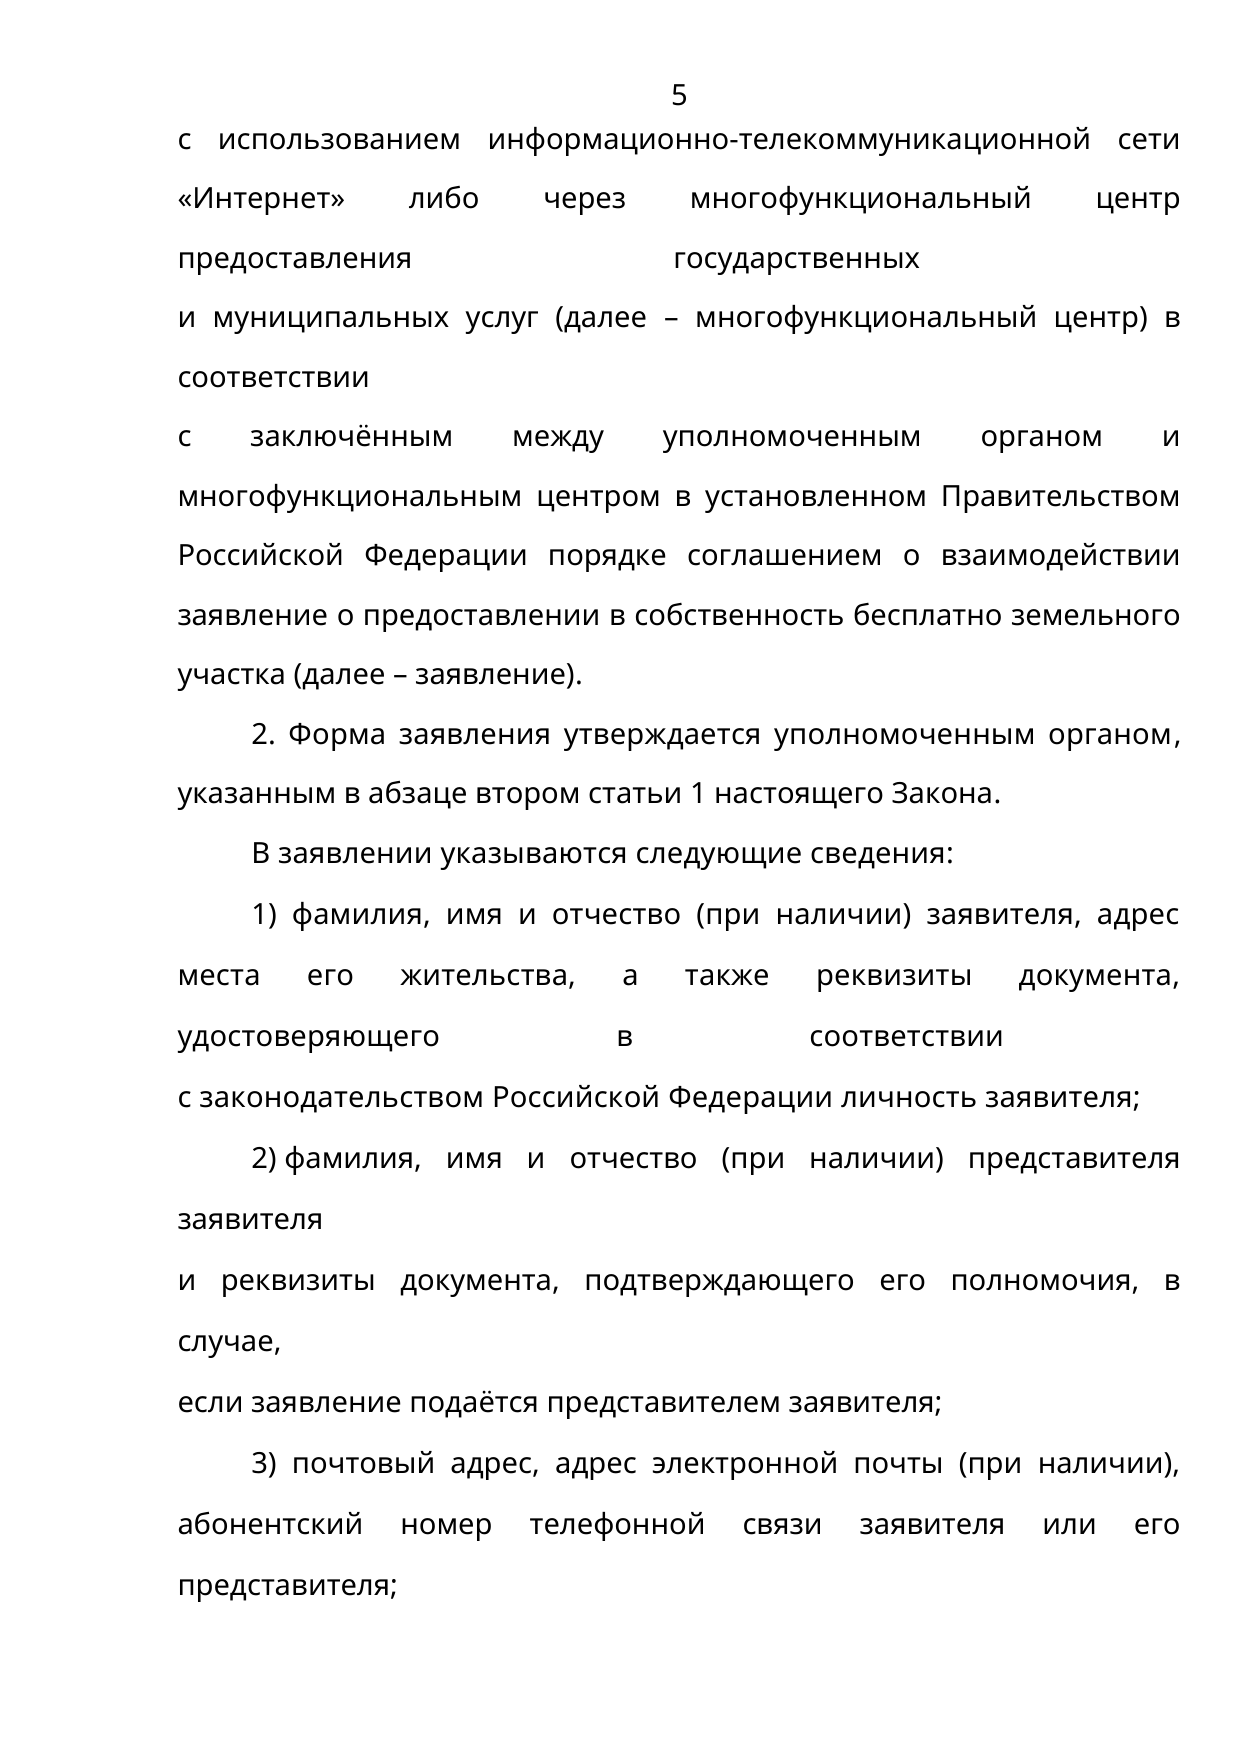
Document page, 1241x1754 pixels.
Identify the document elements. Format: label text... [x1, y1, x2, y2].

text 1) фамилия, имя и отчество (при наличии) заявителя, адрес места его жительства, а также реквизиты документа, удостоверяющего в соответствии с законодательством Российской Федерации личность заявителя; [177, 893, 1181, 1116]
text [177, 118, 1181, 693]
text 2) фамилия, имя и отчество (при наличии) представителя заявителя и реквизиты документа, подтверждающего его полномочия, в случае, если заявление подаётся представителем заявителя; [177, 1299, 1181, 1421]
text 2) фамилия, имя и отчество (при наличии) представителя заявителя и реквизиты документа, подтверждающего его полномочия, в случае, если заявление подаётся представителем заявителя; [177, 1137, 1181, 1259]
text В заявлении указываются следующие сведения: [177, 832, 1181, 872]
text 2. Форма заявления утверждается уполномоченным органом, указанным в абзаце втором статьи 1 настоящего Закона. [177, 713, 1181, 812]
text 3) почтовый адрес, адрес электронной почты (при наличии), абонентский номер телефонной связи заявителя или его представителя; [177, 1543, 1181, 1604]
text 3) почтовый адрес, адрес электронной почты (при наличии), абонентский номер телефонной связи заявителя или его представителя; [177, 1442, 1181, 1503]
